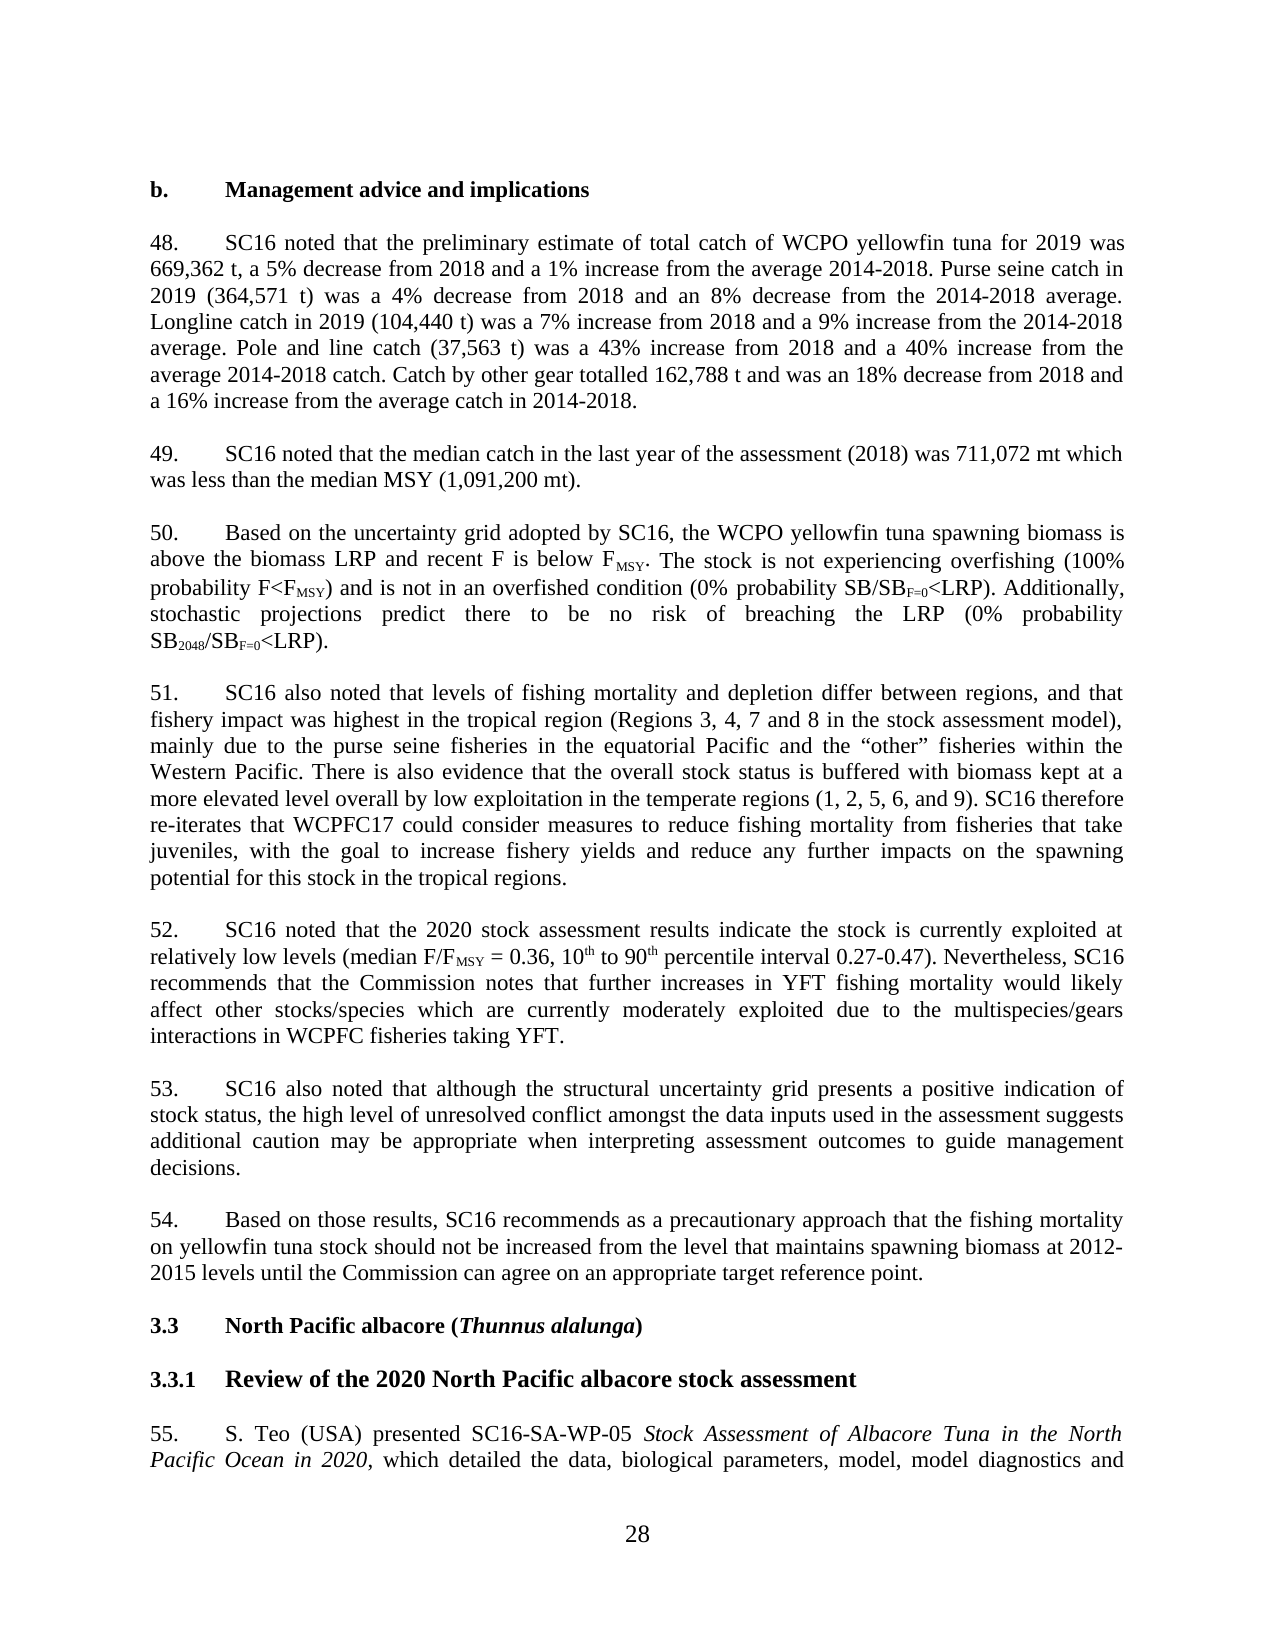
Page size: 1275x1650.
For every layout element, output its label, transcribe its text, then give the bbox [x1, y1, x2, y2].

text SC16 also noted that although the structural uncertainty grid presents a positive indication of stock status, the high level of unresolved conflict amongst the data inputs used in the assessment suggests additional caution may be appropriate when interpreting assessment outcomes to guide management decisions. [150, 1075, 1125, 1180]
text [150, 1420, 1125, 1472]
text SC16 also noted that levels of fishing mortality and depletion differ between regions, and that fishery impact was highest in the tropical region (Regions 3, 4, 7 and 8 in the stock assessment model), mainly due to the purse seine fisheries in the equatorial Pacific and the “other” fisheries within the Western Pacific. There is also evidence that the overall stock status is buffered with biomass kept at a more elevated level overall by low exploitation in the temperate regions (1, 2, 5, 6, and 9). SC16 therefore re-iterates that WCPFC17 could consider measures to reduce fishing mortality from fisheries that take juveniles, with the goal to increase fishery yields and reduce any further impacts on the spawning potential for this stock in the tropical regions. [150, 679, 1125, 890]
text Based on those results, SC16 recommends as a precautionary approach that the fishing mortality on yellowfin tuna stock should not be increased from the level that maintains spawning biomass at 2012-2015 levels until the Commission can agree on an appropriate target reference point. [150, 1206, 1125, 1286]
text Based on the uncertainty grid adopted by SC16, the WCPO yellowfin tuna spawning biomass is above the biomass LRP and recent F is below FMSY. The stock is not experiencing overfishing (100% probability F<FMSY) and is not in an overfished condition (0% probability SB/SBF=0<LRP). Additionally, stochastic projections predict there to be no risk of breaching the LRP (0% probability SB2048/SBF=0<LRP). [150, 519, 1125, 653]
text SC16 noted that the 2020 stock assessment results indicate the stock is currently exploited at relatively low levels (median F/FMSY = 0.36, 10th to 90th percentile interval 0.27-0.47). Nevertheless, SC16 recommends that the Commission notes that further increases in YFT fishing mortality would likely affect other stocks/species which are currently moderately exploited due to the multispecies/gears interactions in WCPFC fisheries taking YFT. [150, 917, 1125, 1048]
list Review of the 2020 North Pacific albacore stock assessment [150, 1364, 1125, 1393]
text SC16 noted that the preliminary estimate of total catch of WCPO yellowfin tuna for 2019 was 669,362 t, a 5% decrease from 2018 and a 1% increase from the average 2014-2018. Purse seine catch in 2019 (364,571 t) was a 4% decrease from 2018 and an 8% decrease from the 2014-2018 average. Longline catch in 2019 (104,440 t) was a 7% increase from 2018 and a 9% increase from the 2014-2018 average. Pole and line catch (37,563 t) was a 43% increase from 2018 and a 40% increase from the average 2014-2018 catch. Catch by other gear totalled 162,788 t and was an 18% decrease from 2018 and a 16% increase from the average catch in 2014-2018. [150, 229, 1125, 413]
list Management advice and implications [150, 176, 1125, 203]
list North Pacific albacore (Thunnus alalunga) [150, 1312, 1125, 1338]
text SC16 noted that the median catch in the last year of the assessment (2018) was 711,072 mt which was less than the median MSY (1,091,200 mt). [150, 440, 1125, 493]
